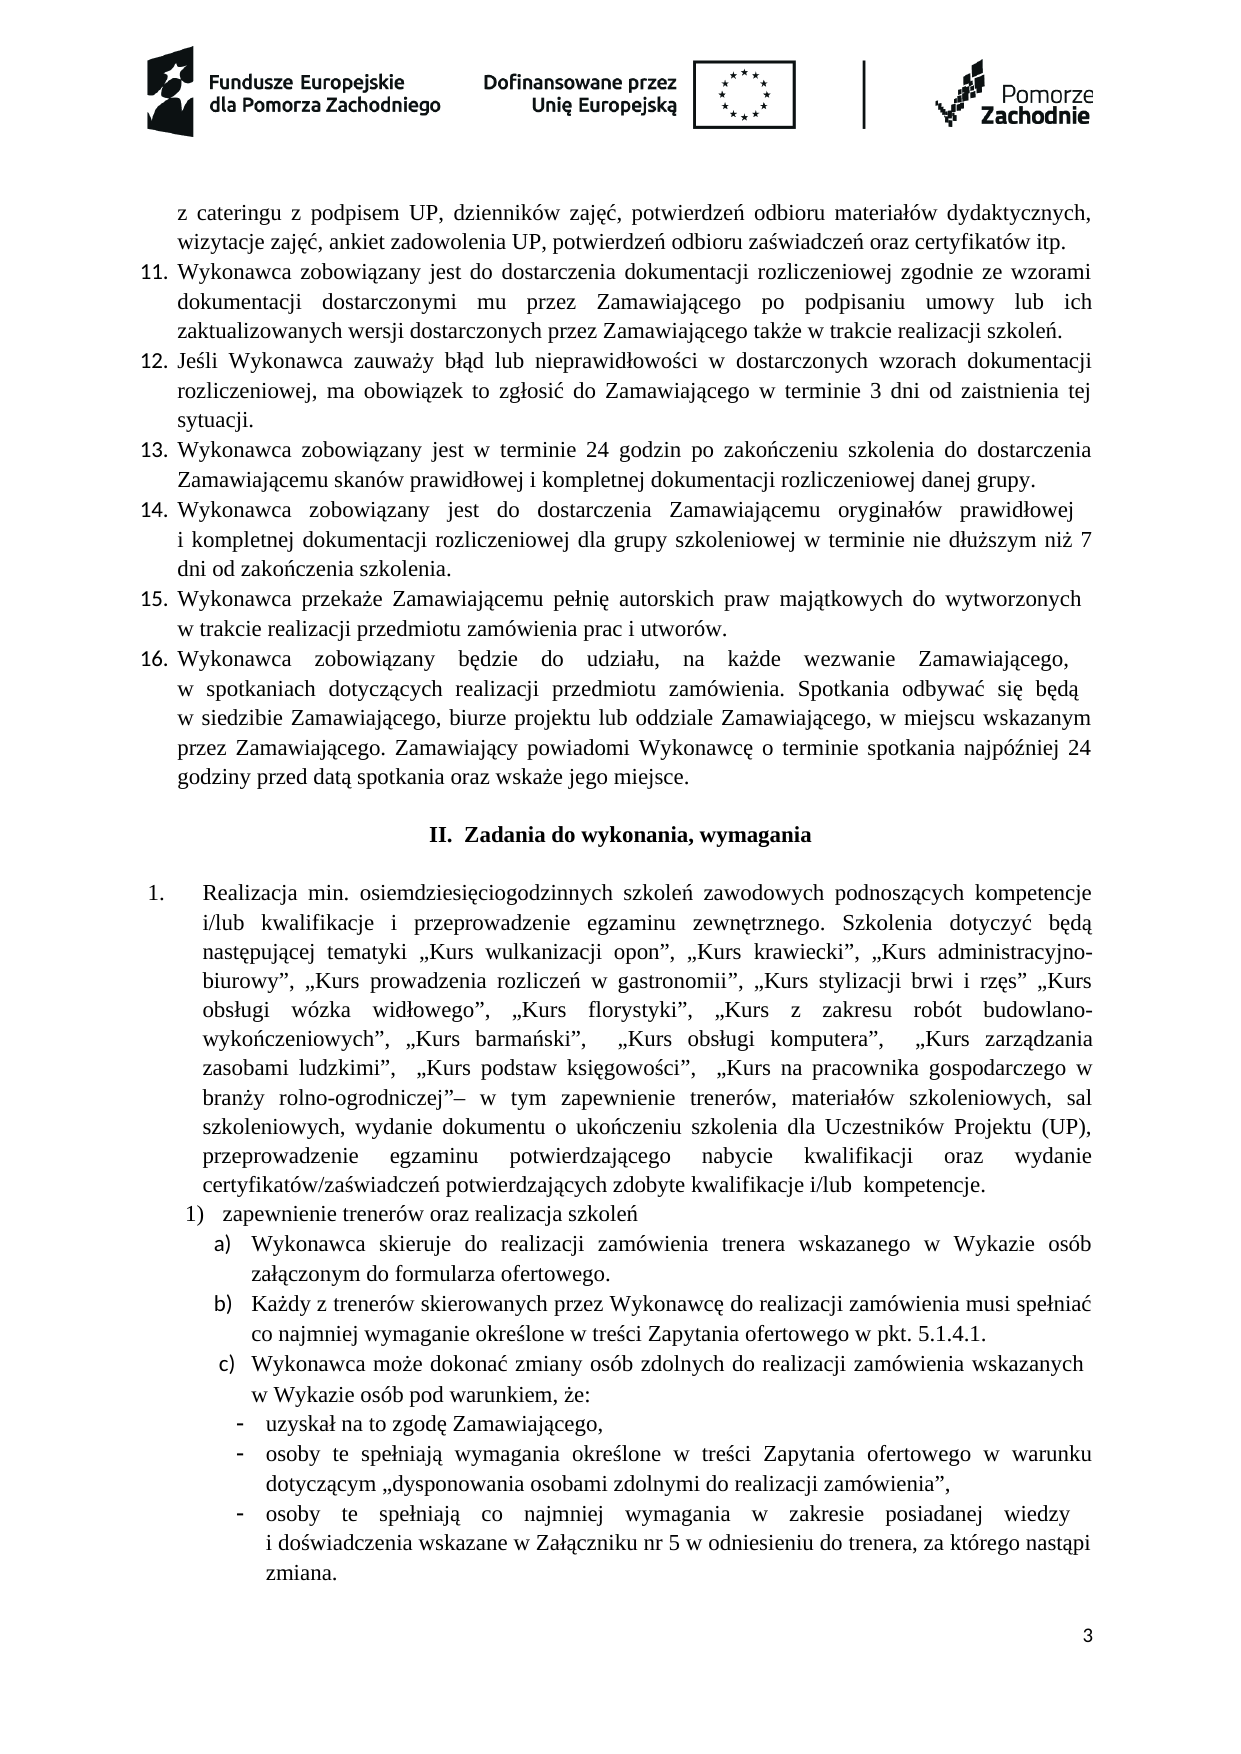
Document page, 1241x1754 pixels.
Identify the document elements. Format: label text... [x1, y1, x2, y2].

list Wykonawca przekaże Zamawiającemu pełnię autorskich praw majątkowych do wytworzonych w trakcie realizacji przedmiotu zamówienia prac i utworów. [139, 584, 1093, 642]
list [139, 199, 1093, 254]
list Wykonawca może dokonać zmiany osób zdolnych do realizacji zamówienia wskazanych w Wykazie osób pod warunkiem, że: [219, 1349, 1093, 1407]
list Wykonawca zobowiązany jest w terminie 24 godzin po zakończeniu szkolenia do dostarczenia Zamawiającemu skanów prawidłowej i kompletnej dokumentacji rozliczeniowej danej grupy. [139, 435, 1093, 492]
list osoby te spełniają wymagania określone w treści Zapytania ofertowego w warunku dotyczącym „dysponowania osobami zdolnymi do realizacji zamówienia”, [236, 1440, 1093, 1496]
list Każdy z trenerów skierowanych przez Wykonawcę do realizacji zamówienia musi spełniać co najmniej wymaganie określone w treści Zapytania ofertowego w pkt. 5.1.4.1. [213, 1289, 1093, 1347]
text II. Zadania do wykonania, wymagania [147, 821, 1093, 847]
list osoby te spełniają co najmniej wymagania w zakresie posiadanej wiedzy i doświadczenia wskazane w Załączniku nr 5 w odniesieniu do trenera, za którego nastąpi zmiana. [236, 1499, 1093, 1585]
list Wykonawca zobowiązany jest do dostarczenia dokumentacji rozliczeniowej zgodnie ze wzorami dokumentacji dostarczonymi mu przez Zamawiającego po podpisaniu umowy lub ich zaktualizowanych wersji dostarczonych przez Zamawiającego także w trakcie realizacji szkoleń. [139, 257, 1093, 343]
list Jeśli Wykonawca zauważy błąd lub nieprawidłowości w dostarczonych wzorach dokumentacji rozliczeniowej, ma obowiązek to zgłosić do Zamawiającego w terminie 3 dni od zaistnienia tej sytuacji. [139, 346, 1093, 432]
list zapewnienie trenerów oraz realizacja szkoleń [185, 1200, 1093, 1227]
list Wykonawca zobowiązany będzie do udziału, na każde wezwanie Zamawiającego, w spotkaniach dotyczących realizacji przedmiotu zamówienia. Spotkania odbywać się będą w siedzibie Zamawiającego, biurze projektu lub oddziale Zamawiającego, w miejscu wskazanym przez Zamawiającego. Zamawiający powiadomi Wykonawcę o terminie spotkania najpóźniej 24 godziny przed datą spotkania oraz wskaże jego miejsce. [139, 644, 1093, 789]
list uzyskał na to zgodę Zamawiającego, [236, 1411, 1093, 1437]
text 1. Realizacja min. osiemdziesięciogodzinnych szkoleń zawodowych podnoszących kompetencje i/lub kwalifikacje i przeprowadzenie egzaminu zewnętrznego. Szkolenia dotyczyć będą następującej tematyki „Kurs wulkanizacji opon”, „Kurs krawiecki”, „Kurs administracyjno-biurowy”, „Kurs prowadzenia rozliczeń w gastronomii”, „Kurs stylizacji brwi i rzęs” „Kurs obsługi wózka widłowego”, „Kurs florystyki”, „Kurs z zakresu robót budowlano-wykończeniowych”, „Kurs barmański”, „Kurs obsługi komputera”, „Kurs zarządzania zasobami ludzkimi”, „Kurs podstaw księgowości”, „Kurs na pracownika gospodarczego w branży rolno-ogrodniczej”– w tym zapewnienie trenerów, materiałów szkoleniowych, sal szkoleniowych, wydanie dokumentu o ukończeniu szkolenia dla Uczestników Projektu (UP), przeprowadzenie egzaminu potwierdzającego nabycie kwalifikacji oraz wydanie certyfikatów/zaświadczeń potwierdzających zdobyte kwalifikacje i/lub kompetencje. [147, 879, 1093, 1197]
list Wykonawca zobowiązany jest do dostarczenia Zamawiającemu oryginałów prawidłowej i kompletnej dokumentacji rozliczeniowej dla grupy szkoleniowej w terminie nie dłuższym niż 7 dni od zakończenia szkolenia. [139, 495, 1093, 582]
picture [147, 46, 1093, 137]
list Wykonawca skieruje do realizacji zamówienia trenera wskazanego w Wykazie osób załączonym do formularza ofertowego. [213, 1229, 1093, 1287]
